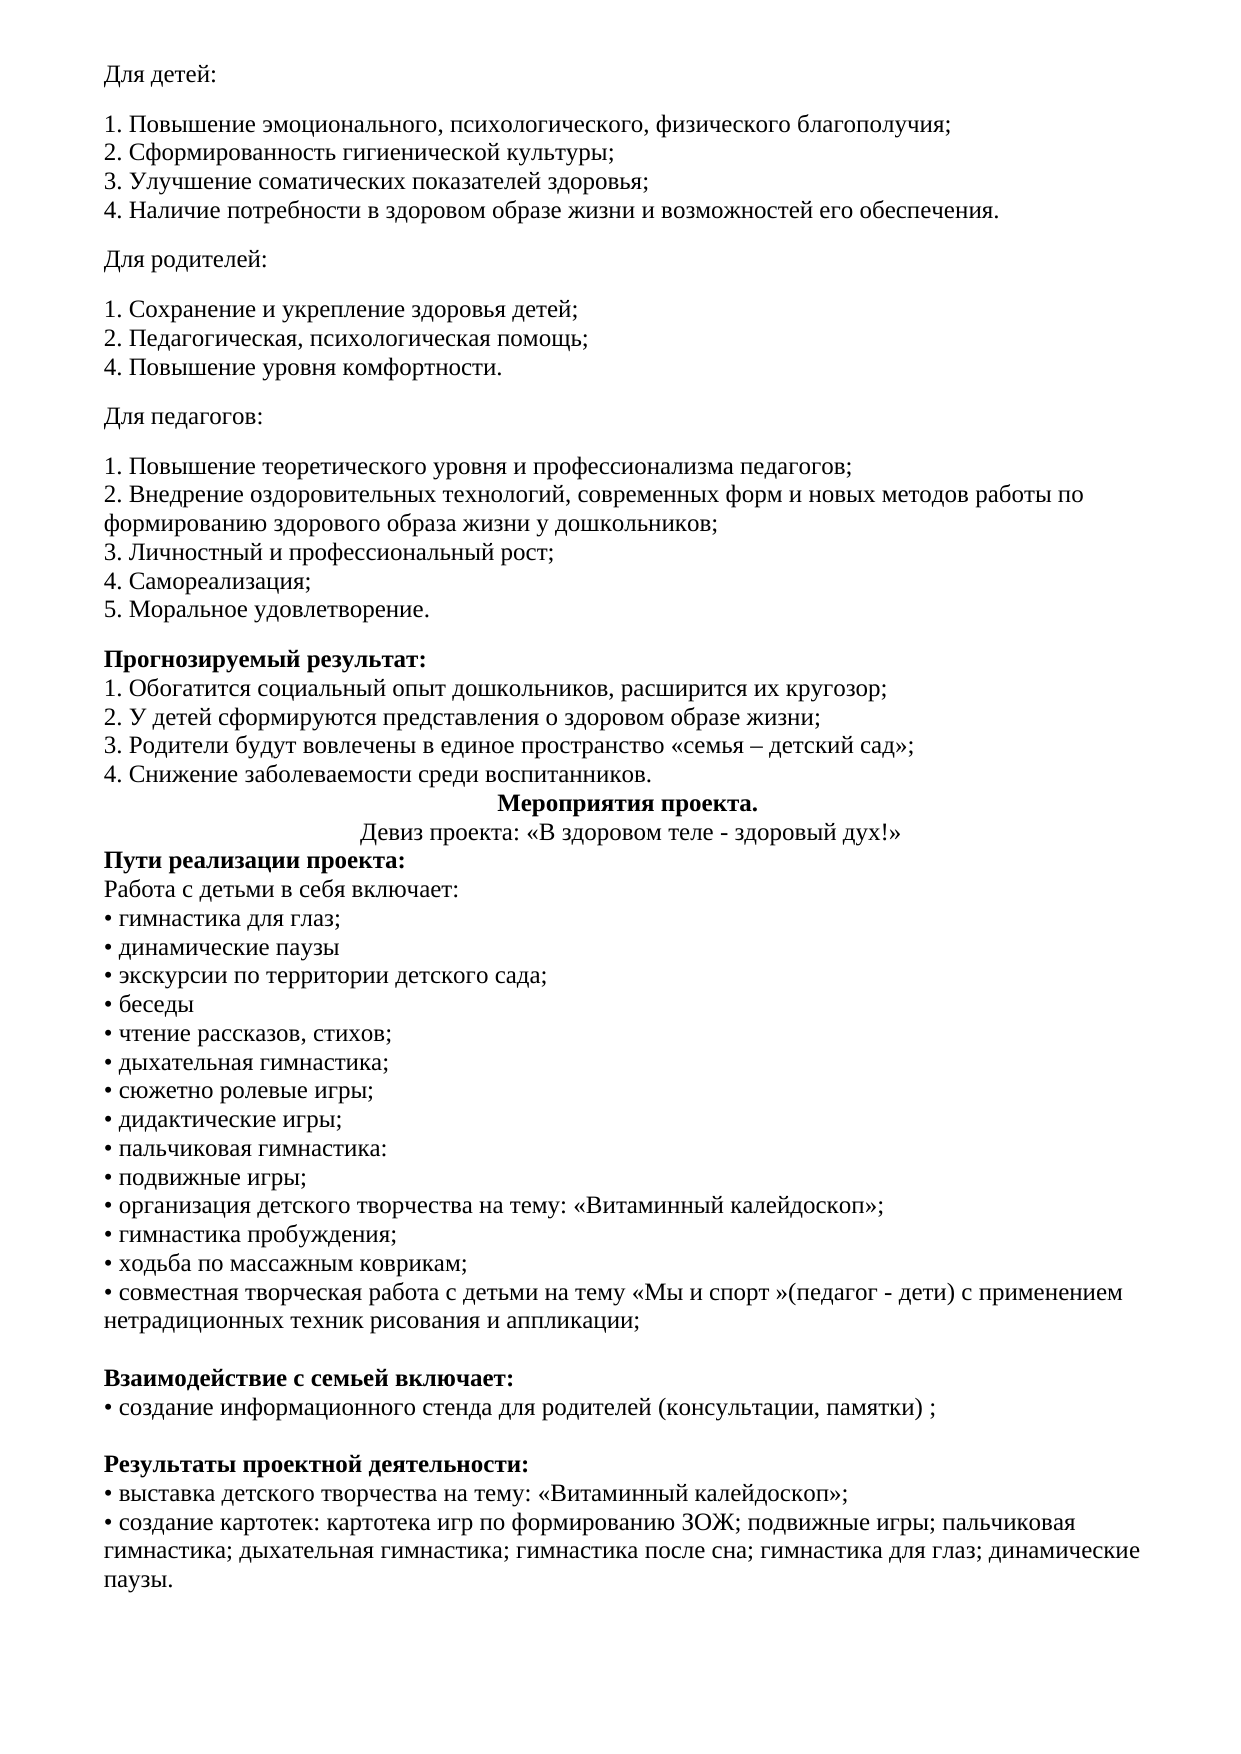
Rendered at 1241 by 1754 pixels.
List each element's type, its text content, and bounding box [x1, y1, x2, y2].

text Для педагогов: [103, 401, 1152, 430]
text Для детей: [103, 59, 1152, 88]
text 2. У детей сформируются представления о здоровом образе жизни; [103, 702, 1152, 730]
text • гимнастика для глаз; [103, 903, 1152, 932]
text • организация детского творчества на тему: «Витаминный калейдоскоп»; [103, 1190, 1152, 1219]
text 3. Родители будут вовлечены в единое пространство «семья – детский сад»; [103, 730, 1152, 759]
text Взаимодействие с семьей включает: [103, 1363, 1152, 1392]
text Мероприятия проекта. Девиз проекта: «В здоровом теле - здоровый дух!» [103, 788, 1152, 845]
text • беседы [103, 989, 1152, 1018]
text 1. Повышение эмоционального, психологического, физического благополучия; 2. Сформированность гигиенической культуры; 3. Улучшение соматических показателей здоровья; 4. Наличие потребности в здоровом образе жизни и возможностей его обеспечения. [103, 109, 1152, 224]
text • ходьба по массажным коврикам; [103, 1248, 1152, 1277]
text 1. Повышение теоретического уровня и профессионализма педагогов; 2. Внедрение оздоровительных технологий, современных форм и новых методов работы по формированию здорового образа жизни у дошкольников; 3. Личностный и профессиональный рост; 4. Самореализация; 5. Моральное удовлетворение. [103, 451, 1152, 623]
text 1. Сохранение и укрепление здоровья детей; 2. Педагогическая, психологическая помощь; 4. Повышение уровня комфортности. [103, 294, 1152, 380]
text • подвижные игры; [103, 1162, 1152, 1190]
text • чтение рассказов, стихов; [103, 1018, 1152, 1047]
text • экскурсии по территории детского сада; [103, 960, 1152, 989]
text • дидактические игры; [103, 1104, 1152, 1133]
text • динамические паузы [103, 932, 1152, 960]
text • совместная творческая работа с детьми на тему «Мы и спорт »(педагог - дети) с применением нетрадиционных техник рисования и аппликации; [103, 1277, 1152, 1334]
text • создание информационного стенда для родителей (консультации, памятки) ; [103, 1392, 1152, 1420]
text Работа с детьми в себя включает: [103, 874, 1152, 903]
text • гимнастика пробуждения; [103, 1219, 1152, 1248]
text Результаты проектной деятельности: [103, 1449, 1152, 1478]
text 1. Обогатится социальный опыт дошкольников, расширится их кругозор; [103, 673, 1152, 702]
text • создание картотек: картотека игр по формированию ЗОЖ; подвижные игры; пальчиковая гимнастика; дыхательная гимнастика; гимнастика после сна; гимнастика для глаз; динамические паузы. [103, 1507, 1152, 1593]
text Прогнозируемый результат: [103, 644, 1152, 673]
text 4. Снижение заболеваемости среди воспитанников. [103, 759, 1152, 788]
text • выставка детского творчества на тему: «Витаминный калейдоскоп»; [103, 1478, 1152, 1507]
text Пути реализации проекта: [103, 845, 1152, 874]
text • сюжетно ролевые игры; [103, 1075, 1152, 1104]
text Для родителей: [103, 244, 1152, 273]
text • дыхательная гимнастика; [103, 1047, 1152, 1075]
text • пальчиковая гимнастика: [103, 1133, 1152, 1162]
